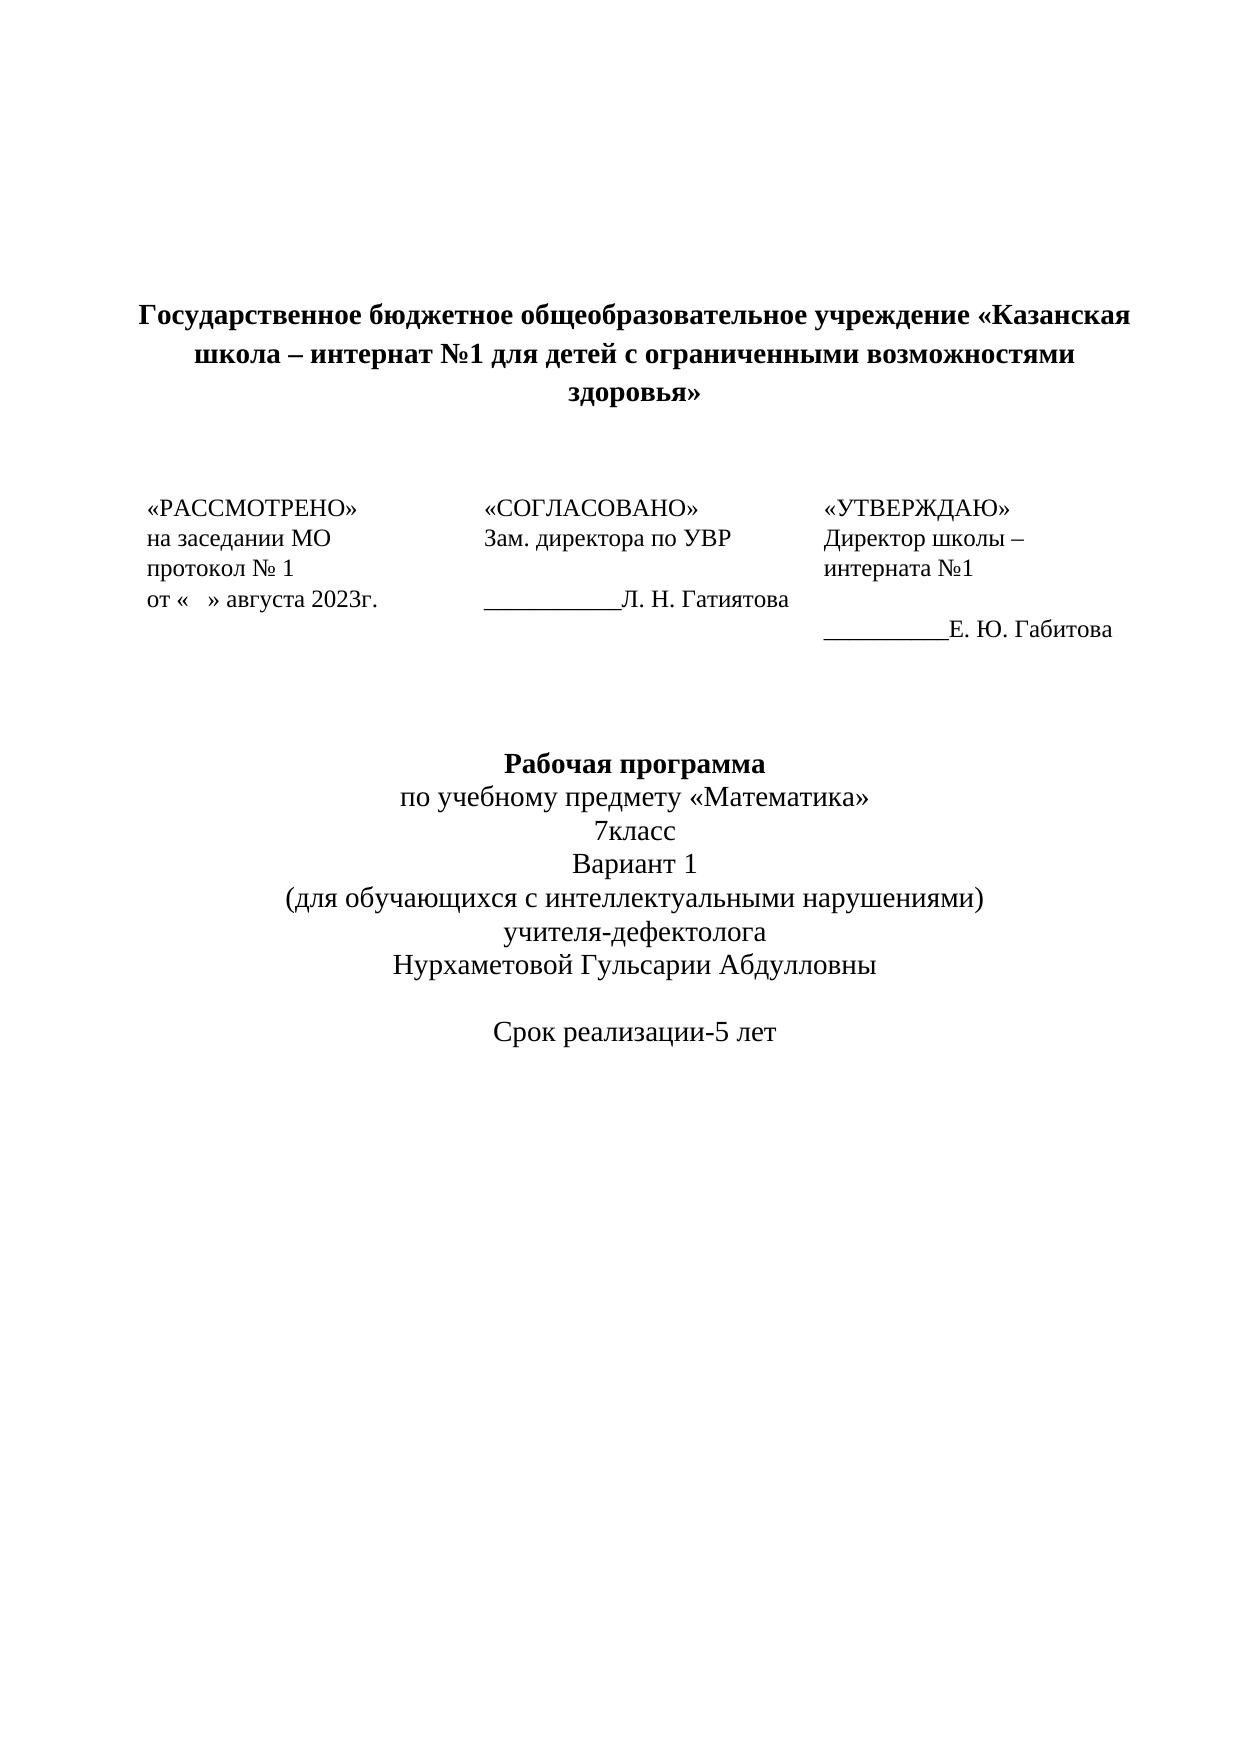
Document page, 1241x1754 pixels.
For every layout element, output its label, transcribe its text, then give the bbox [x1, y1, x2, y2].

table_header «УТВЕРЖДАЮ» Директор школы – интерната №1 __________Е. Ю. Габитова [812, 493, 1134, 660]
text (для обучающихся с интеллектуальными нарушениями) [135, 880, 1134, 914]
text Срок реализации-5 лет [135, 1014, 1134, 1048]
table_header «СОГЛАСОВАНО» Зам. директора по УВР ___________Л. Н. Гатиятова [473, 493, 812, 660]
text Государственное бюджетное общеобразовательное учреждение «Казанская школа – интернат №1 для детей с ограниченными возможностями здоровья» [135, 297, 1134, 408]
text Нурхаметовой Гульсарии Абдулловны [135, 947, 1134, 981]
text 7класс [135, 813, 1134, 847]
table_header «РАССМОТРЕНО» на заседании МО протокол № 1 от « » августа 2023г. [135, 493, 473, 660]
text учителя-дефектолога [135, 914, 1134, 947]
text Вариант 1 [135, 847, 1134, 880]
text по учебному предмету «Математика» [135, 779, 1134, 813]
text Рабочая программа [135, 746, 1134, 779]
